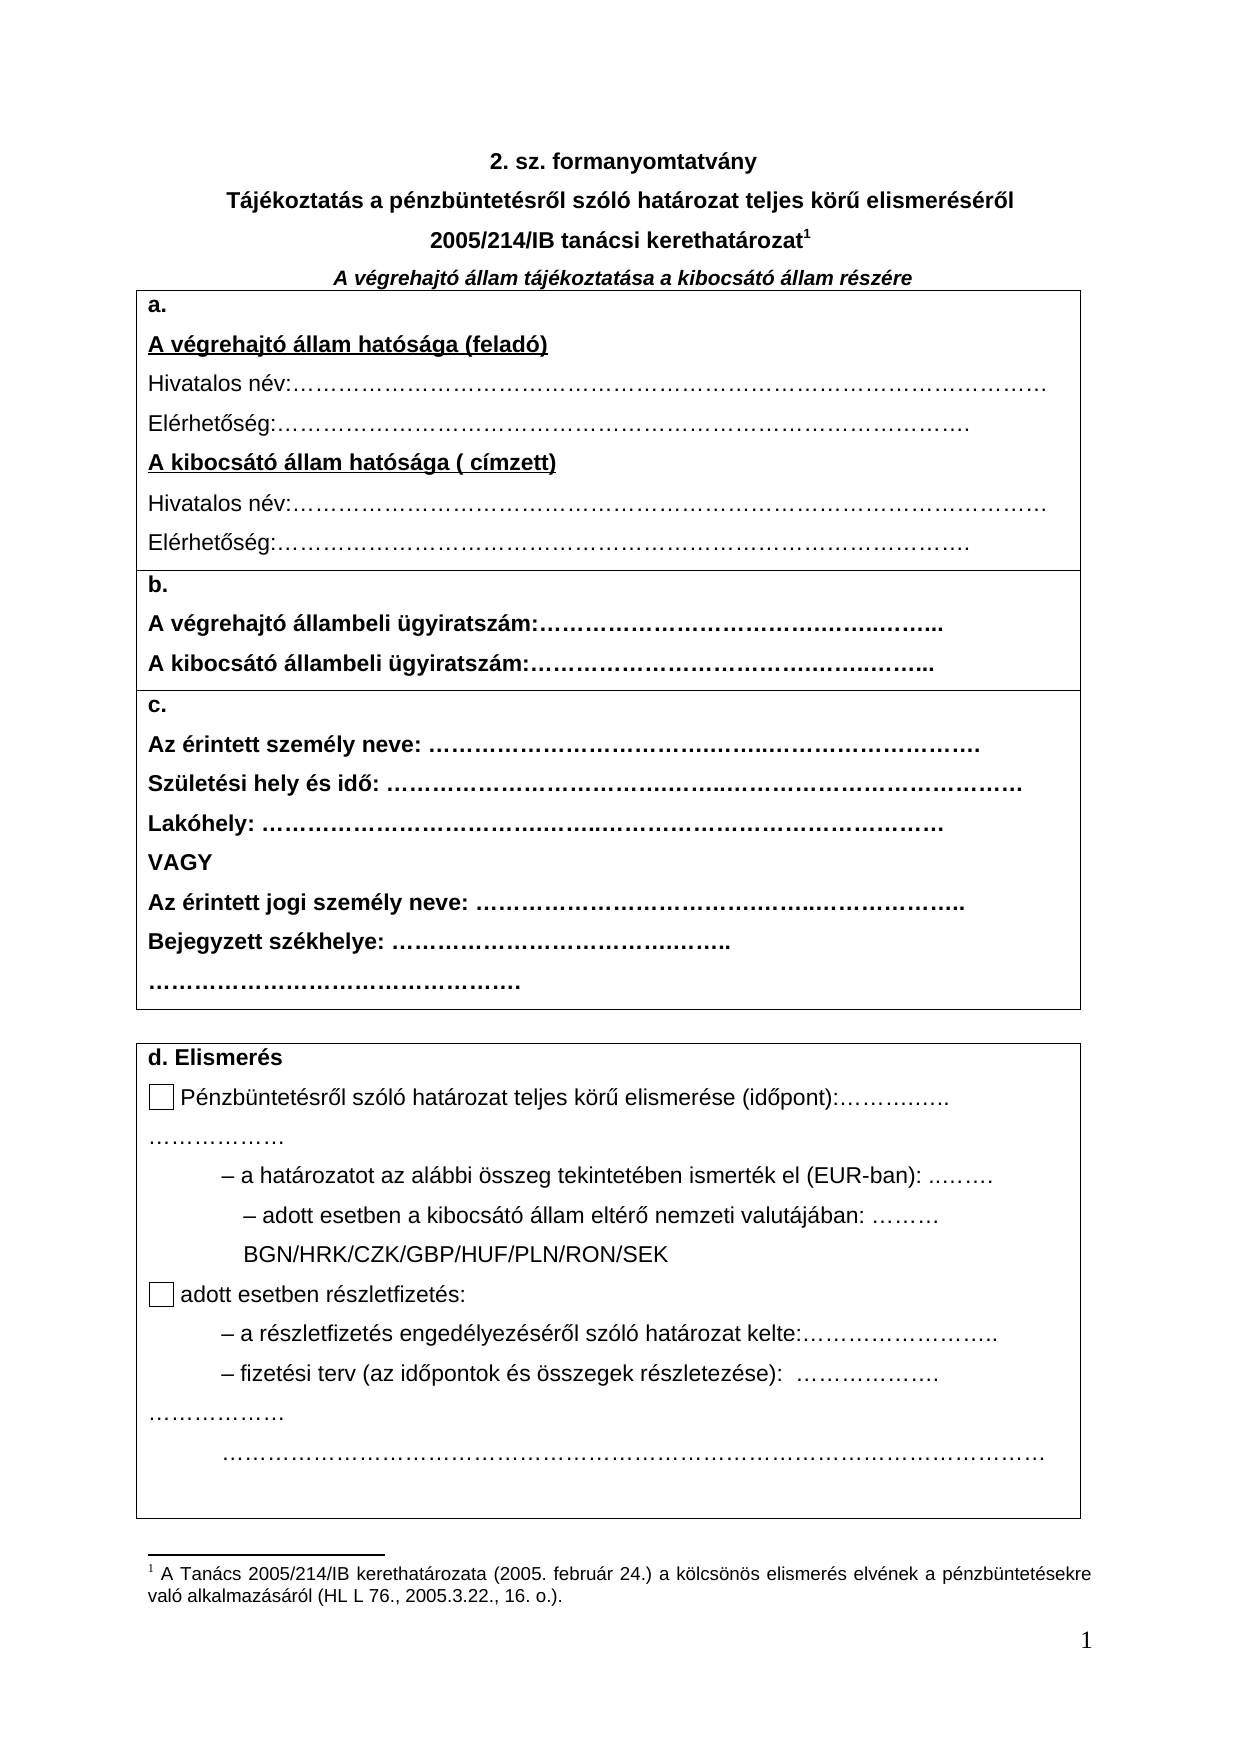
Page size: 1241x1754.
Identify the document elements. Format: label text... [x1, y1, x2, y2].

text 2005/214/IB tanácsi kerethatározat [148, 227, 1093, 253]
text Tájékoztatás a pénzbüntetésről szóló határozat teljes körű elismeréséről [148, 187, 1093, 213]
text 2. sz. formanyomtatvány [148, 148, 1093, 174]
table_cell b. A végrehajtó állambeli ügyiratszám:……………………………….……..……... A kibocsátó állambeli ügyiratszám:……………………………….……..……... [137, 571, 1080, 690]
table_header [137, 1044, 1080, 1518]
text A végrehajtó állam tájékoztatása a kibocsátó állam részére [148, 266, 1093, 290]
table_header a. A végrehajtó állam hatósága (feladó) Hivatalos név:……………………………………………………………………………………… Elérhetőség:………………………………………………………………………………. A kibocsátó állam hatósága ( címzett) Hivatalos név:……………………………………………………………………………………… Elérhetőség:………………………………………………………………………………. [137, 291, 1080, 570]
table_cell c. Az érintett személy neve: ……………………………….……..………………………. Születési hely és idő: ……………………………….……..………………………………… Lakóhely: ……………………………….……..……………………………………… VAGY Az érintett jogi személy neve: ……………………………….……..……………….. Bejegyzett székhelye: ……………………………….……..…………………………………………. [137, 691, 1080, 1008]
